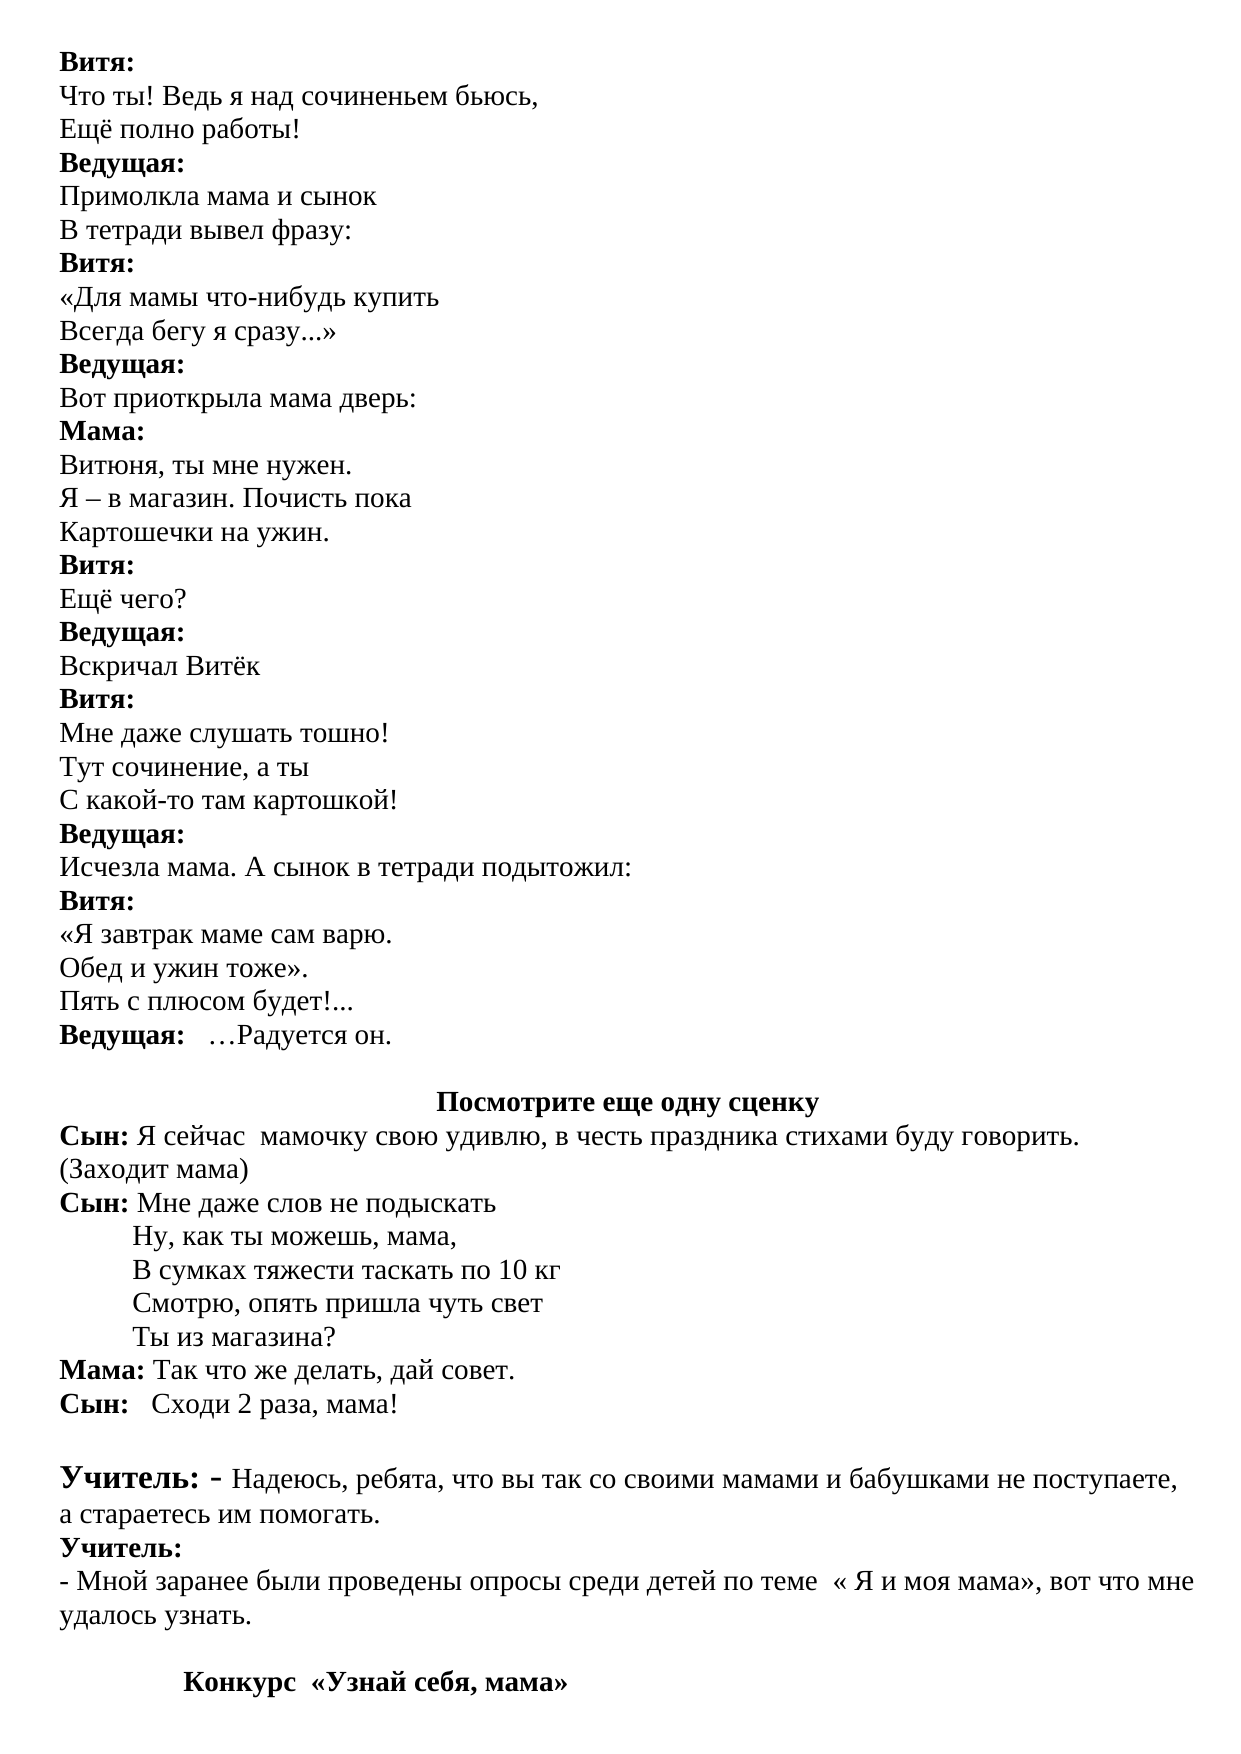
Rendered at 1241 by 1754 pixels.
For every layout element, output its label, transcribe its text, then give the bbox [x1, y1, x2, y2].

text Ведущая: [59, 346, 1196, 380]
text С какой-то там картошкой! [59, 782, 1196, 816]
text Тут сочинение, а ты [59, 749, 1196, 782]
text Вскричал Витёк [59, 648, 1196, 682]
text Пять с плюсом будет!... [59, 983, 1196, 1017]
text Смотрю, опять пришла чуть свет [59, 1285, 1196, 1319]
text Витя: [59, 547, 1196, 581]
text Ведущая: [59, 145, 1196, 178]
text В тетради вывел фразу: [59, 212, 1196, 246]
text Вот приоткрыла мама дверь: [59, 380, 1196, 413]
text (Заходит мама) [59, 1151, 1196, 1185]
text Мама: [59, 413, 1196, 447]
text Картошечки на ужин. [59, 514, 1196, 547]
text Ведущая: …Радуется он. [59, 1017, 1196, 1051]
text «Для мамы что-нибудь купить [59, 279, 1196, 313]
text Всегда бегу я сразу...» [59, 313, 1196, 346]
text Ты из магазина? [59, 1319, 1196, 1352]
text Конкурс «Узнай себя, мама» [59, 1664, 1196, 1697]
text Витя: Мне даже слушать тошно! [59, 682, 1196, 749]
text Ведущая: Исчезла мама. А сынок в тетради подытожил: Витя: «Я завтрак маме сам варю. Обед и ужин тоже». [59, 816, 1196, 983]
text В сумках тяжести таскать по 10 кг [59, 1252, 1196, 1285]
text Витюня, ты мне нужен. [59, 447, 1196, 480]
text Витя: [59, 246, 1196, 279]
text Сын: Я сейчас мамочку свою удивлю, в честь праздника стихами буду говорить. [59, 1118, 1196, 1151]
text Примолкла мама и сынок [59, 178, 1196, 212]
text Я – в магазин. Почисть пока [59, 480, 1196, 514]
text Учитель: - Надеюсь, ребята, что вы так со своими мамами и бабушками не поступаете, а стараетесь им помогать. [59, 1453, 1196, 1530]
text Что ты! Ведь я над сочиненьем бьюсь, [59, 78, 1196, 111]
text Посмотрите еще одну сценку [59, 1084, 1196, 1118]
text Ещё полно работы! [59, 111, 1196, 145]
text Ну, как ты можешь, мама, [59, 1218, 1196, 1252]
text Мама: Так что же делать, дай совет. [59, 1352, 1196, 1386]
text Сын: Мне даже слов не подыскать [59, 1185, 1196, 1218]
text Сын: Сходи 2 раза, мама! [59, 1386, 1196, 1419]
text Витя: [59, 44, 1196, 78]
text - Мной заранее были проведены опросы среди детей по теме « Я и моя мама», вот что мне удалось узнать. [59, 1563, 1196, 1630]
text Учитель: [59, 1530, 1196, 1563]
text Ещё чего? [59, 581, 1196, 614]
text Ведущая: [59, 614, 1196, 648]
